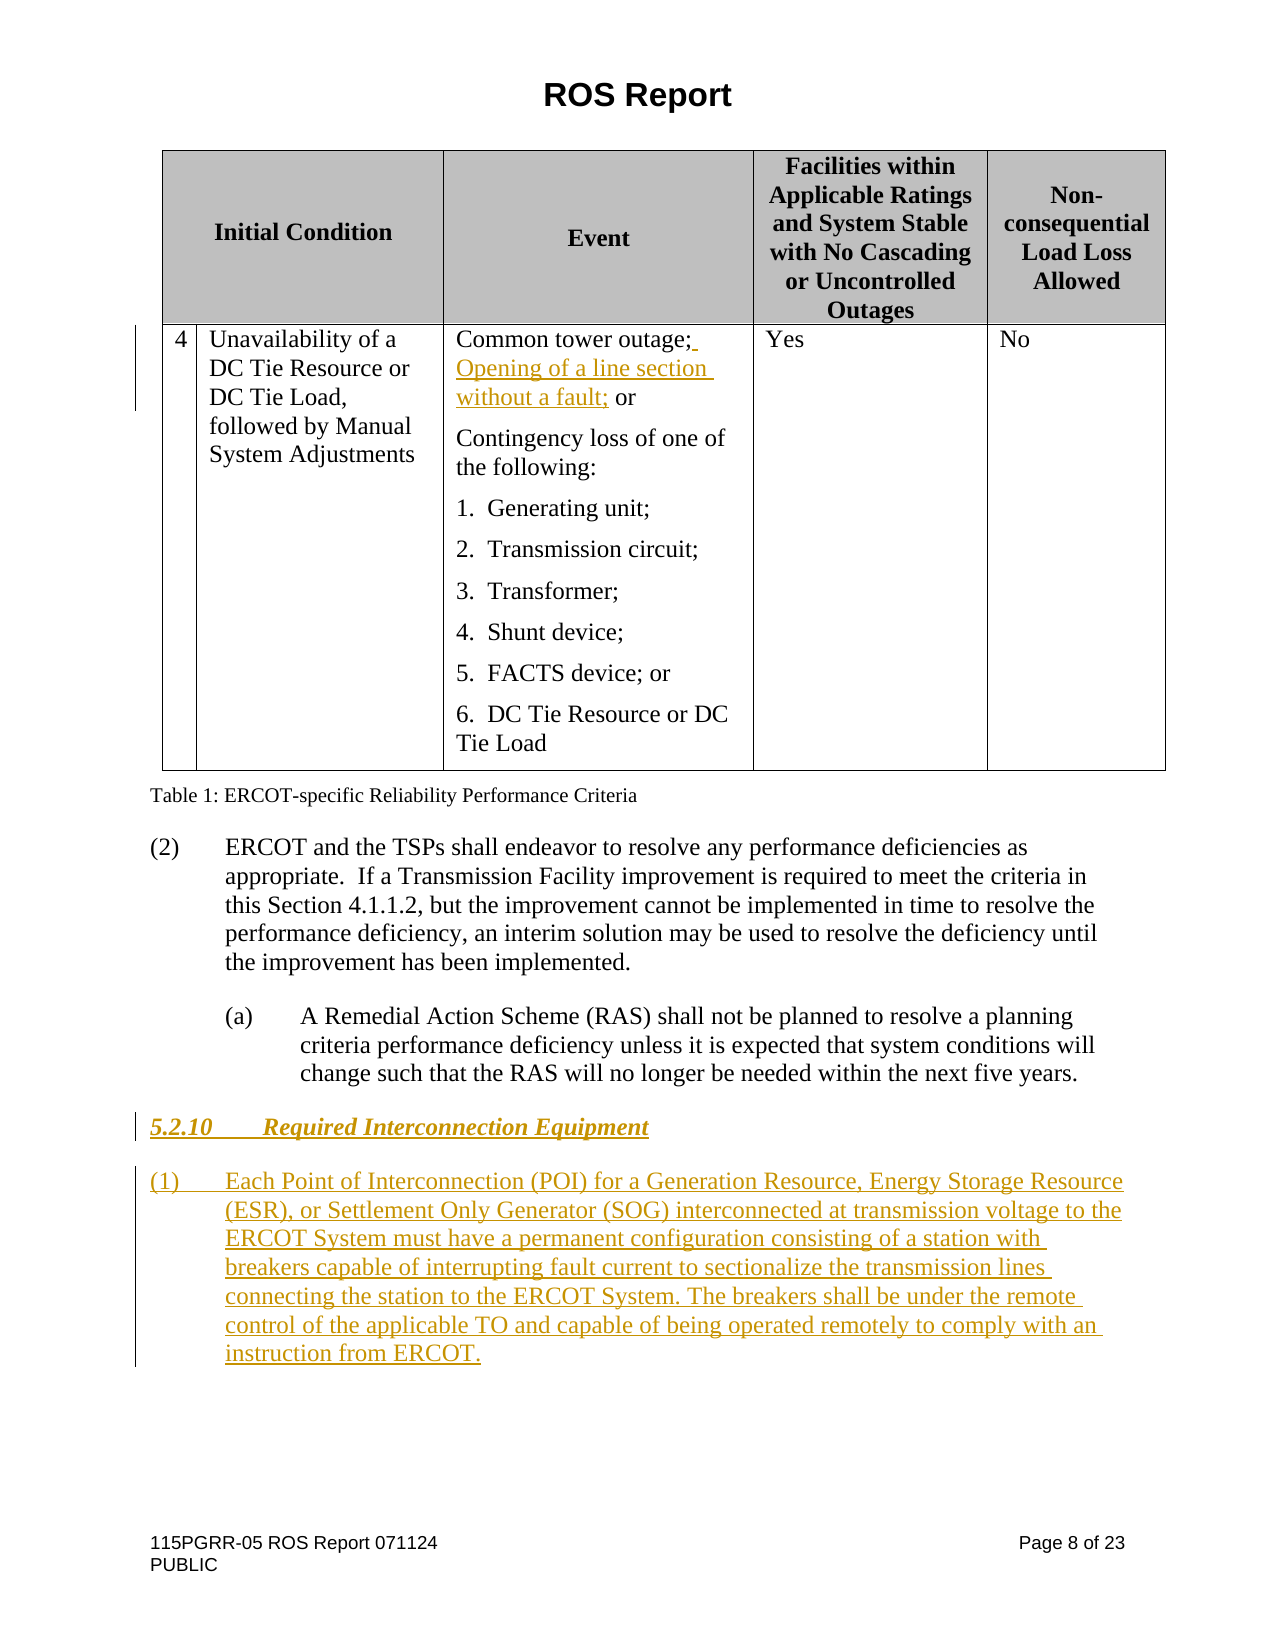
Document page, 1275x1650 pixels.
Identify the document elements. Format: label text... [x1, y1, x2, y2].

text (2) ERCOT and the TSPs shall endeavor to resolve any performance deficiencies as appropriate. If a Transmission Facility improvement is required to meet the criteria in this Section 4.1.1.2, but the improvement cannot be implemented in time to resolve the performance deficiency, an interim solution may be used to resolve the deficiency until the improvement has been implemented. [150, 832, 1125, 976]
table_header Facilities within Applicable Ratings and System Stable with No Cascading or Uncontrolled Outages [754, 151, 987, 323]
table_header Initial Condition [163, 151, 443, 323]
table_header Non-consequential Load Loss Allowed [988, 151, 1165, 323]
table_cell Yes [754, 325, 987, 769]
table_cell No [988, 325, 1165, 769]
text Table 1: ERCOT-specific Reliability Performance Criteria [150, 783, 1125, 807]
table_cell Unavailability of a DC Tie Resource or DC Tie Load, followed by Manual System Adjustments [197, 325, 443, 769]
table_header Event [444, 151, 753, 323]
table_cell 4 [163, 325, 196, 769]
text (a) A Remedial Action Scheme (RAS) shall not be planned to resolve a planning criteria performance deficiency unless it is expected that system conditions will change such that the RAS will no longer be needed within the next five years. [225, 1001, 1125, 1087]
